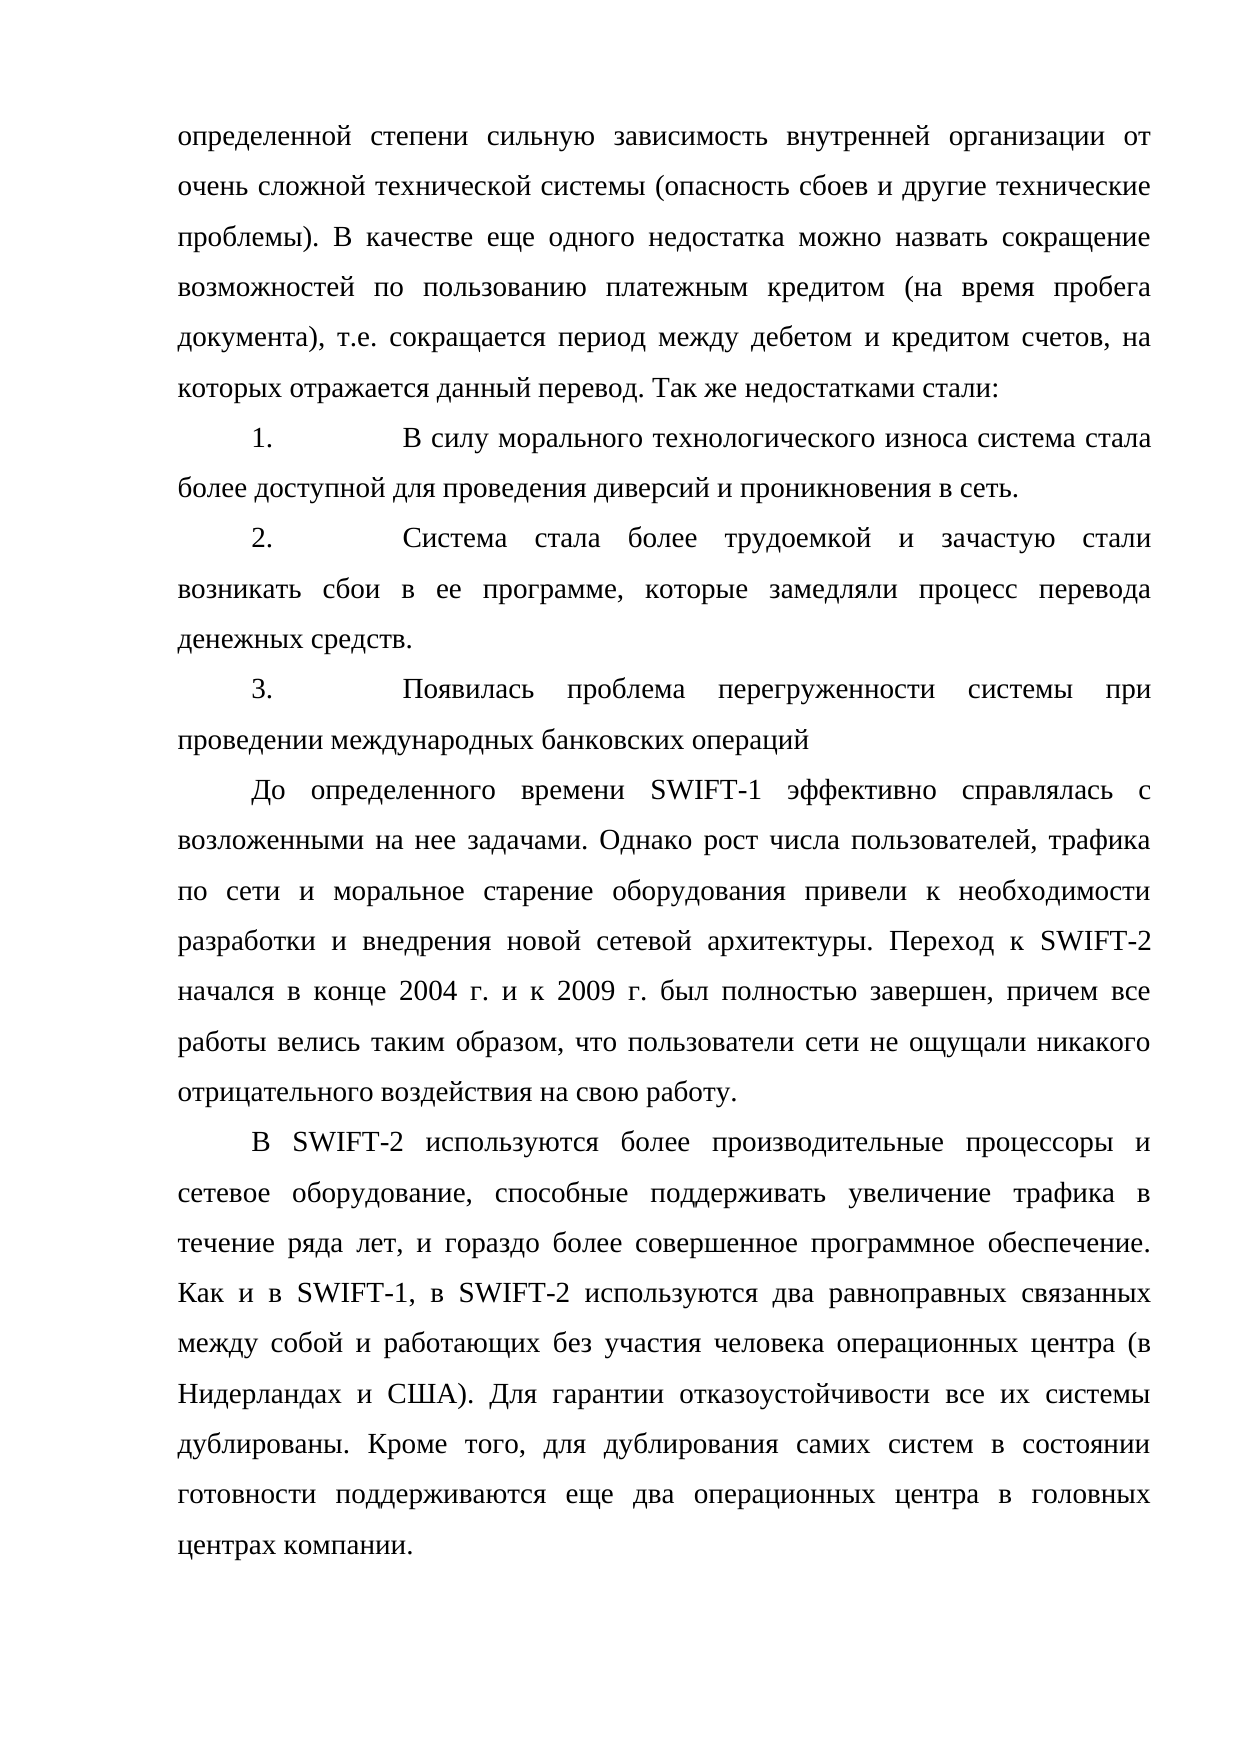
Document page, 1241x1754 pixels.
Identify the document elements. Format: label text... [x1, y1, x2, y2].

list Появилась проблема перегруженности системы при проведении международных банковских операций [177, 672, 1152, 755]
text В SWIFT-2 используются более производительные процессоры и сетевое оборудование, способные поддерживать увеличение трафика в течение ряда лет, и гораздо более совершенное программное обеспечение. Как и в SWIFT-1, в SWIFT-2 используются два равноправных связанных между собой и работающих без участия человека операционных центра (в Нидерландах и США). Для гарантии отказоустойчивости все их системы дублированы. Кроме того, для дублирования самих систем в состоянии готовности поддерживаются еще два операционных центра в головных центрах компании. [177, 1124, 1152, 1560]
list Система стала более трудоемкой и зачастую стали возникать сбои в ее программе, которые замедляли процесс перевода денежных средств. [177, 521, 1152, 655]
text До определенного времени SWIFT-1 эффективно справлялась с возложенными на нее задачами. Однако рост числа пользователей, трафика по сети и моральное старение оборудования привели к необходимости разработки и внедрения новой сетевой архитектуры. Переход к SWIFT-2 начался в конце 2004 г. и к 2009 г. был полностью завершен, причем все работы велись таким образом, что пользователи сети не ощущали никакого отрицательного воздействия на свою работу. [177, 772, 1152, 1108]
list В силу морального технологического износа система стала более доступной для проведения диверсий и проникновения в сеть. [177, 420, 1152, 504]
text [177, 118, 1152, 403]
